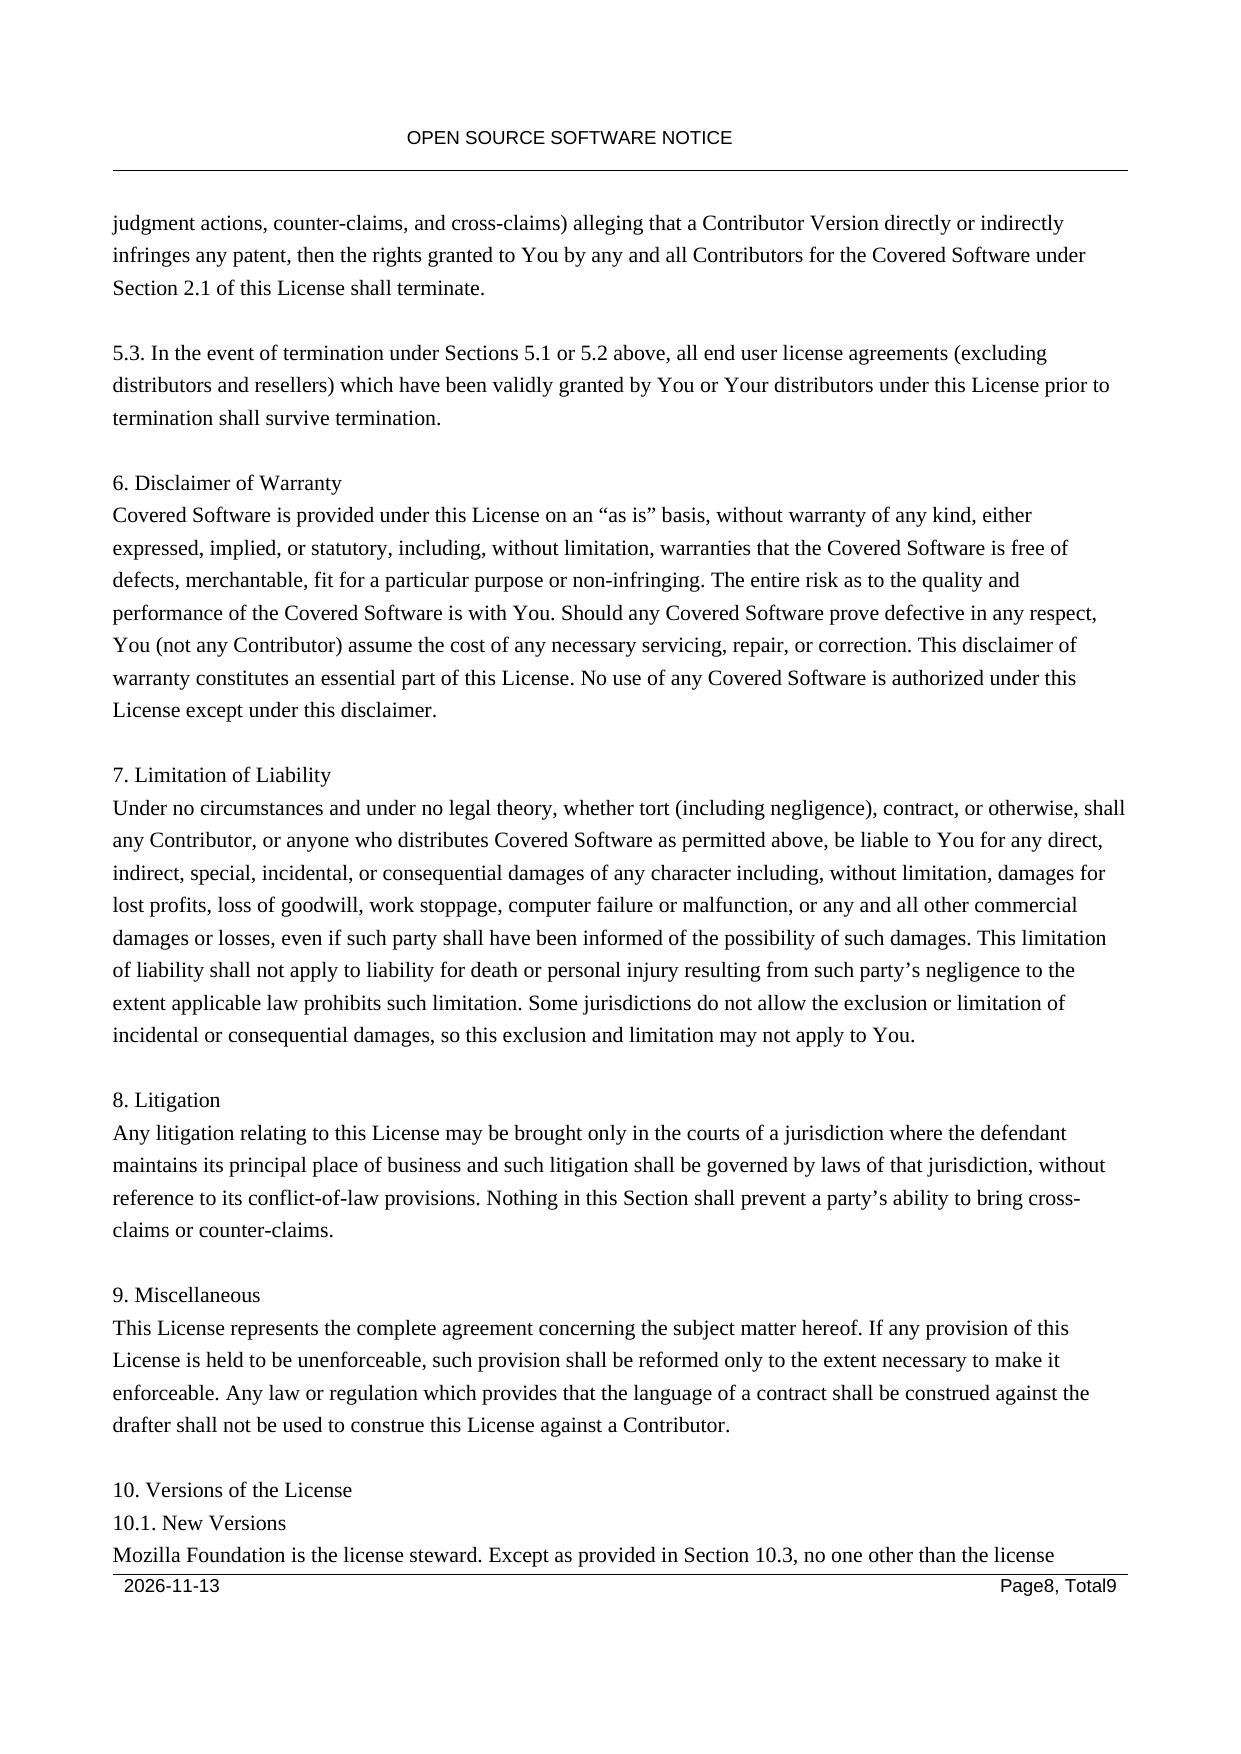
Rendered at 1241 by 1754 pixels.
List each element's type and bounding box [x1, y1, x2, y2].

text [112, 206, 1128, 1571]
